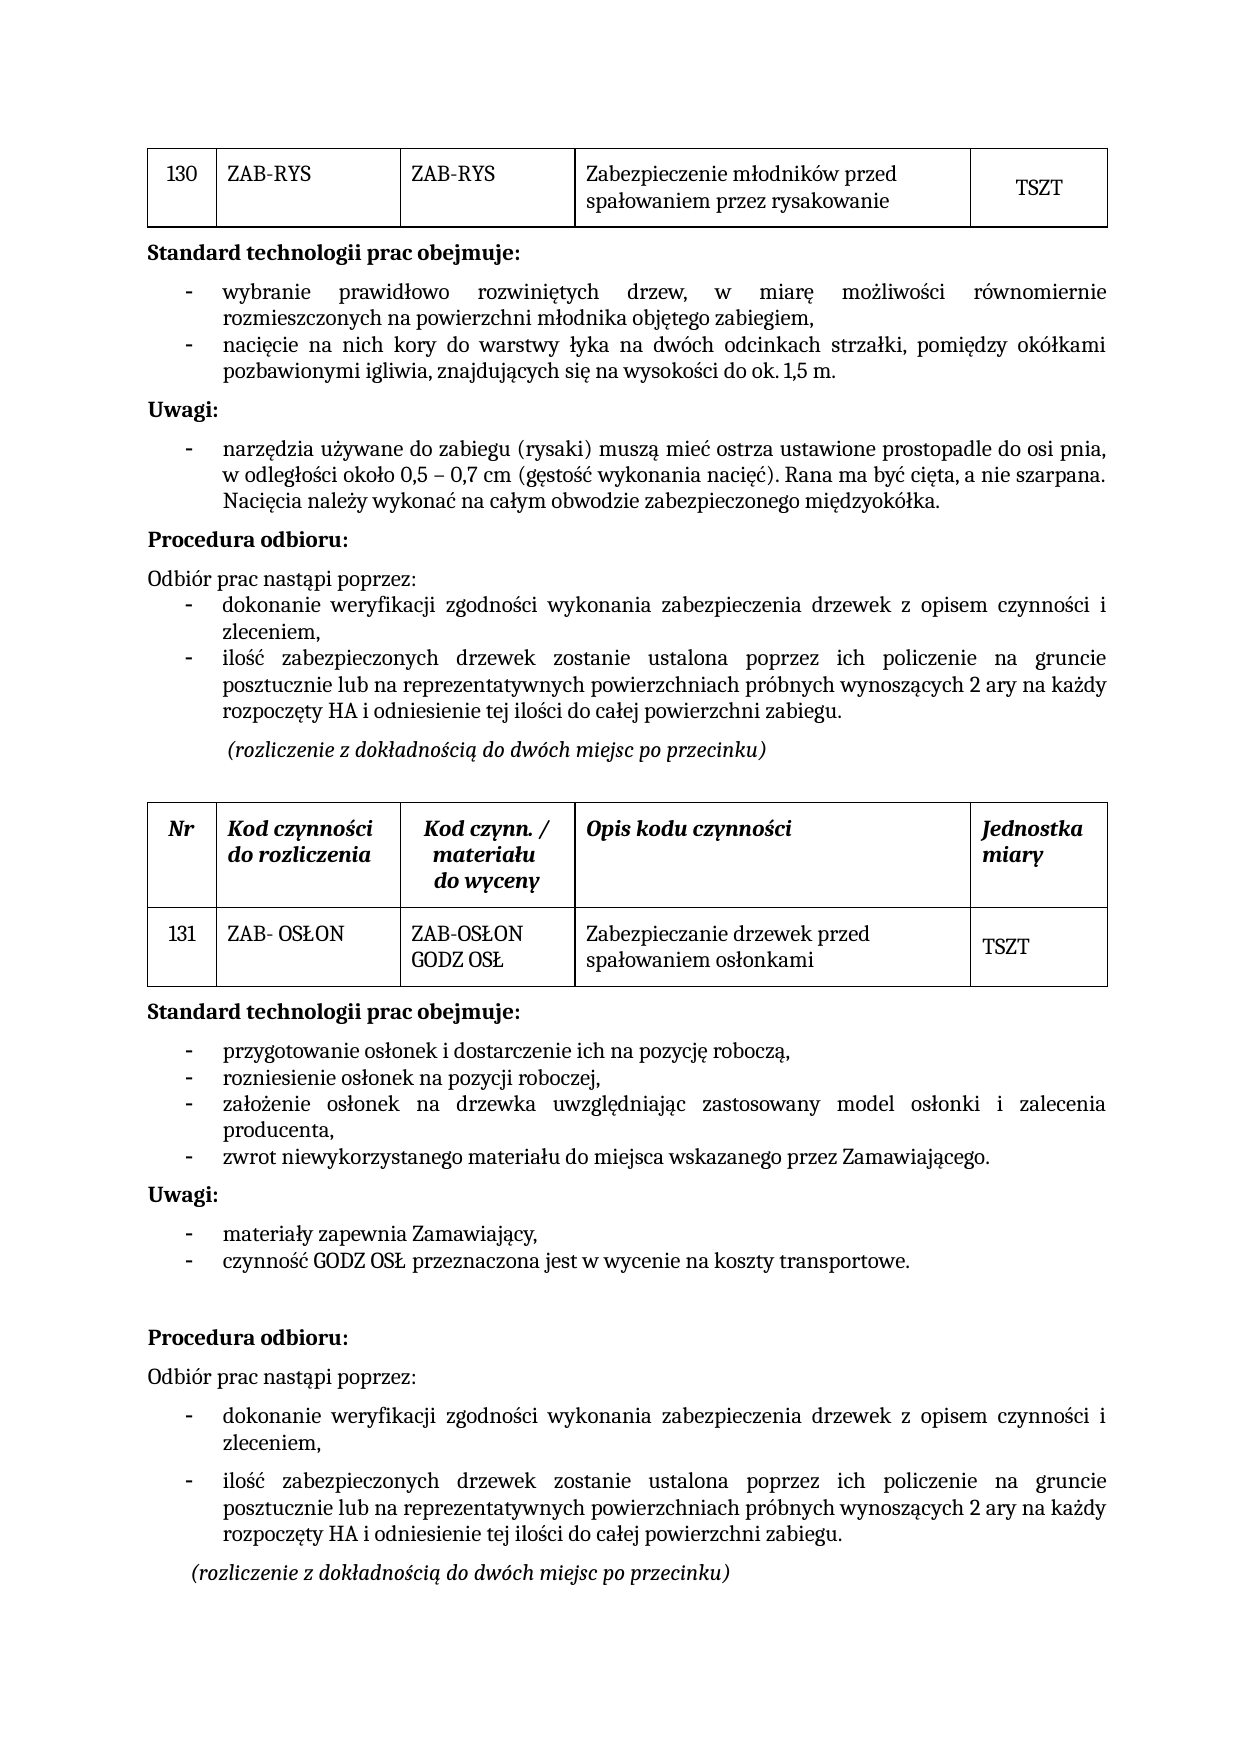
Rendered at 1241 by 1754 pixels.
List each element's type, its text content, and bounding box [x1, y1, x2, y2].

text Procedura odbioru: [148, 527, 1107, 553]
text Uwagi: [148, 397, 1107, 423]
list dokonanie weryfikacji zgodności wykonania zabezpieczenia drzewek z opisem czynności i zleceniem, [185, 1403, 1107, 1456]
list założenie osłonek na drzewka uwzględniając zastosowany model osłonki i zalecenia producenta, [185, 1091, 1107, 1143]
list nacięcie na nich kory do warstwy łyka na dwóch odcinkach strzałki, pomiędzy okółkami pozbawionymi igliwia, znajdujących się na wysokości do ok. 1,5 m. [185, 331, 1107, 384]
text Standard technologii prac obejmuje: [148, 240, 1107, 266]
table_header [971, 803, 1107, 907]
list zwrot niewykorzystanego materiału do miejsca wskazanego przez Zamawiającego. [185, 1143, 1107, 1170]
text Odbiór prac nastąpi poprzez: [148, 566, 1107, 592]
list dokonanie weryfikacji zgodności wykonania zabezpieczenia drzewek z opisem czynności i zleceniem, [185, 592, 1107, 645]
text (rozliczenie z dokładnością do dwóch miejsc po przecinku) [148, 737, 1107, 763]
list ilość zabezpieczonych drzewek zostanie ustalona poprzez ich policzenie na gruncie posztucznie lub na reprezentatywnych powierzchniach próbnych wynoszących 2 ary na każdy rozpoczęty HA i odniesienie tej ilości do całej powierzchni zabiegu. [185, 645, 1107, 724]
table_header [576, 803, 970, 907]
list narzędzia używane do zabiegu (rysaki) muszą mieć ostrza ustawione prostopadle do osi pnia, w odległości około 0,5 – 0,7 cm (gęstość wykonania nacięć). Rana ma być cięta, a nie szarpana. Nacięcia należy wykonać na całym obwodzie zabezpieczonego międzyokółka. [185, 436, 1107, 514]
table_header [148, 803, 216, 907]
list wybranie prawidłowo rozwiniętych drzew, w miarę możliwości równomiernie rozmieszczonych na powierzchni młodnika objętego zabiegiem, [185, 279, 1107, 331]
text Procedura odbioru: [148, 1325, 1107, 1352]
text Odbiór prac nastąpi poprzez: [148, 1364, 1107, 1390]
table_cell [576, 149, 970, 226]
list materiały zapewnia Zamawiający, [185, 1221, 1107, 1247]
text Uwagi: [148, 1182, 1107, 1209]
list przygotowanie osłonek i dostarczenie ich na pozycję roboczą, [185, 1038, 1107, 1064]
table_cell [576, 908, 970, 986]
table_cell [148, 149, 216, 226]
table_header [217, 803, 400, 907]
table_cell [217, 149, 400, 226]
list rozniesienie osłonek na pozycji roboczej, [185, 1064, 1107, 1091]
list ilość zabezpieczonych drzewek zostanie ustalona poprzez ich policzenie na gruncie posztucznie lub na reprezentatywnych powierzchniach próbnych wynoszących 2 ary na każdy rozpoczęty HA i odniesienie tej ilości do całej powierzchni zabiegu. [185, 1468, 1107, 1547]
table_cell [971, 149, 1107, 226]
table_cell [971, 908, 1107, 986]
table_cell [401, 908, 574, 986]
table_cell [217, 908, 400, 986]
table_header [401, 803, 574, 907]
text (rozliczenie z dokładnością do dwóch miejsc po przecinku) [148, 1560, 1107, 1586]
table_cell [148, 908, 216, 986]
text Standard technologii prac obejmuje: [148, 999, 1107, 1026]
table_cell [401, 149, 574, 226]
list czynność GODZ OSŁ przeznaczona jest w wycenie na koszty transportowe. [185, 1247, 1107, 1274]
